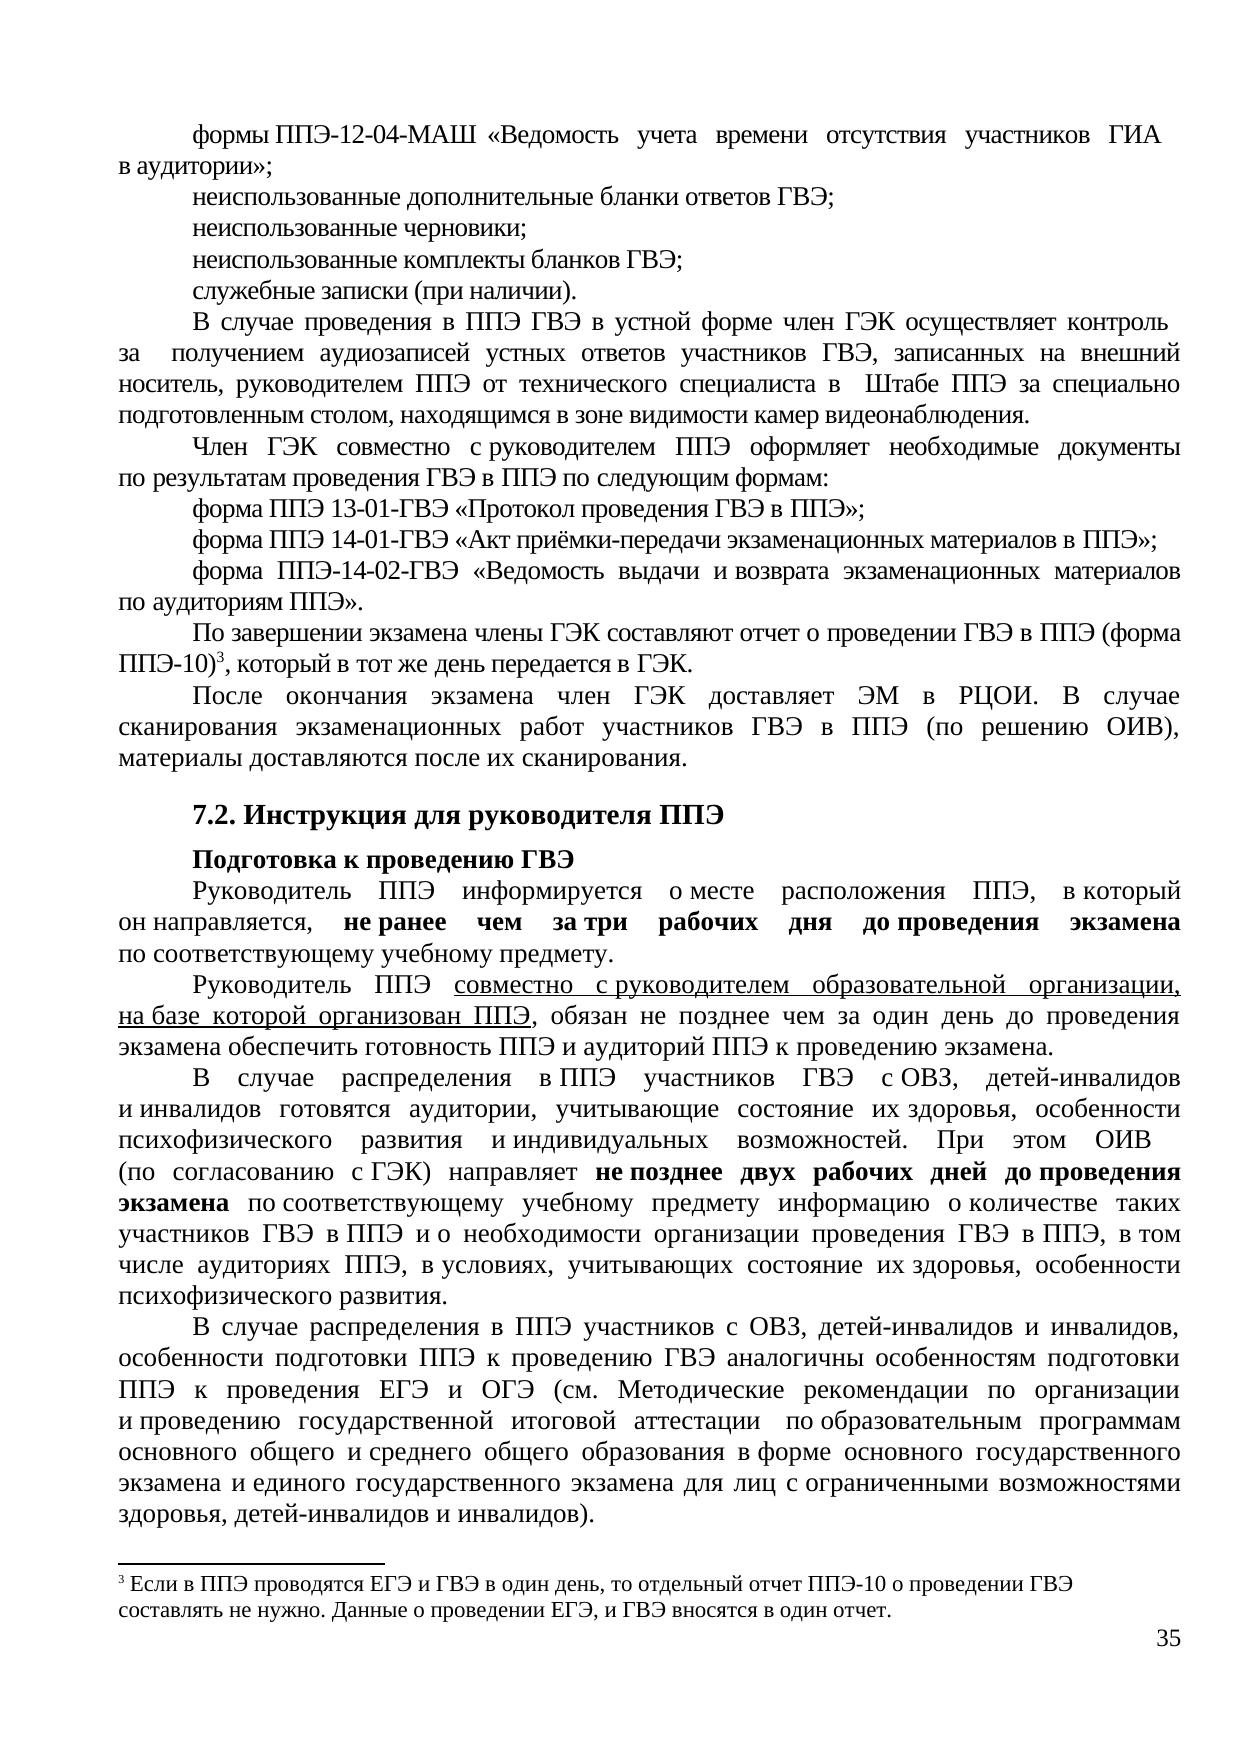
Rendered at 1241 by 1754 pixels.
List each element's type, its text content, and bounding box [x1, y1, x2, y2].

text служебные записки (при наличии). [118, 274, 1181, 305]
text Член ГЭК совместно с руководителем ППЭ оформляет необходимые документы по результатам проведения ГВЭ в ППЭ по следующим формам: [118, 429, 1181, 492]
text форма ППЭ-14-02-ГВЭ «Ведомость выдачи и возврата экзаменационных материалов по аудиториям ППЭ». [118, 554, 1181, 616]
subtitle 7.2. Инструкция для руководителя ППЭ [118, 797, 1181, 831]
text По завершении экзамена члены ГЭК составляют отчет о проведении ГВЭ в ППЭ (форма ППЭ-10), который в тот же день передается в ГЭК. [118, 616, 1181, 679]
text После окончания экзамена член ГЭК доставляет ЭМ в РЦОИ. В случае сканирования экзаменационных работ участников ГВЭ в ППЭ (по решению ОИВ), материалы доставляются после их сканирования. [118, 679, 1181, 772]
text форма ППЭ 14-01-ГВЭ «Акт приёмки-передачи экзаменационных материалов в ППЭ»; [118, 523, 1181, 554]
text Руководитель ППЭ информируется о месте расположения ППЭ, в который он направляется, не ранее чем за три рабочих дня до проведения экзамена по соответствующему учебному предмету. [118, 874, 1181, 968]
text неиспользованные дополнительные бланки ответов ГВЭ; [118, 180, 1181, 212]
text неиспользованные черновики; [118, 212, 1181, 243]
text Руководитель ППЭ совместно с руководителем образовательной организации, на базе которой организован ППЭ, обязан не позднее чем за один день до проведения экзамена обеспечить готовность ППЭ и аудиторий ППЭ к проведению экзамена. [118, 968, 1181, 1061]
text В случае распределения в ППЭ участников с ОВЗ, детей-инвалидов и инвалидов, особенности подготовки ППЭ к проведению ГВЭ аналогичны особенностям подготовки ППЭ к проведения ЕГЭ и ОГЭ (см. Методические рекомендации по организации и проведению государственной итоговой аттестации по образовательным программам основного общего и среднего общего образования в форме основного государственного экзамена и единого государственного экзамена для лиц с ограниченными возможностями здоровья, детей-инвалидов и инвалидов). [118, 1310, 1181, 1528]
text В случае распределения в ППЭ участников ГВЭ с ОВЗ, детей-инвалидов и инвалидов готовятся аудитории, учитывающие состояние их здоровья, особенности психофизического развития и индивидуальных возможностей. При этом ОИВ (по согласованию с ГЭК) направляет не позднее двух рабочих дней до проведения экзамена по соответствующему учебному предмету информацию о количестве таких участников ГВЭ в ППЭ и о необходимости организации проведения ГВЭ в ППЭ, в том числе аудиториях ППЭ, в условиях, учитывающих состояние их здоровья, особенности психофизического развития. [118, 1061, 1181, 1310]
text неиспользованные комплекты бланков ГВЭ; [118, 243, 1181, 274]
text формы ППЭ-12-04-МАШ «Ведомость учета времени отсутствия участников ГИА в аудитории»; [118, 118, 1181, 180]
text Подготовка к проведению ГВЭ [118, 843, 1181, 874]
text В случае проведения в ППЭ ГВЭ в устной форме член ГЭК осуществляет контроль за получением аудиозаписей устных ответов участников ГВЭ, записанных на внешний носитель, руководителем ППЭ от технического специалиста в Штабе ППЭ за специально подготовленным столом, находящимся в зоне видимости камер видеонаблюдения. [118, 305, 1181, 429]
text форма ППЭ 13-01-ГВЭ «Протокол проведения ГВЭ в ППЭ»; [118, 492, 1181, 523]
